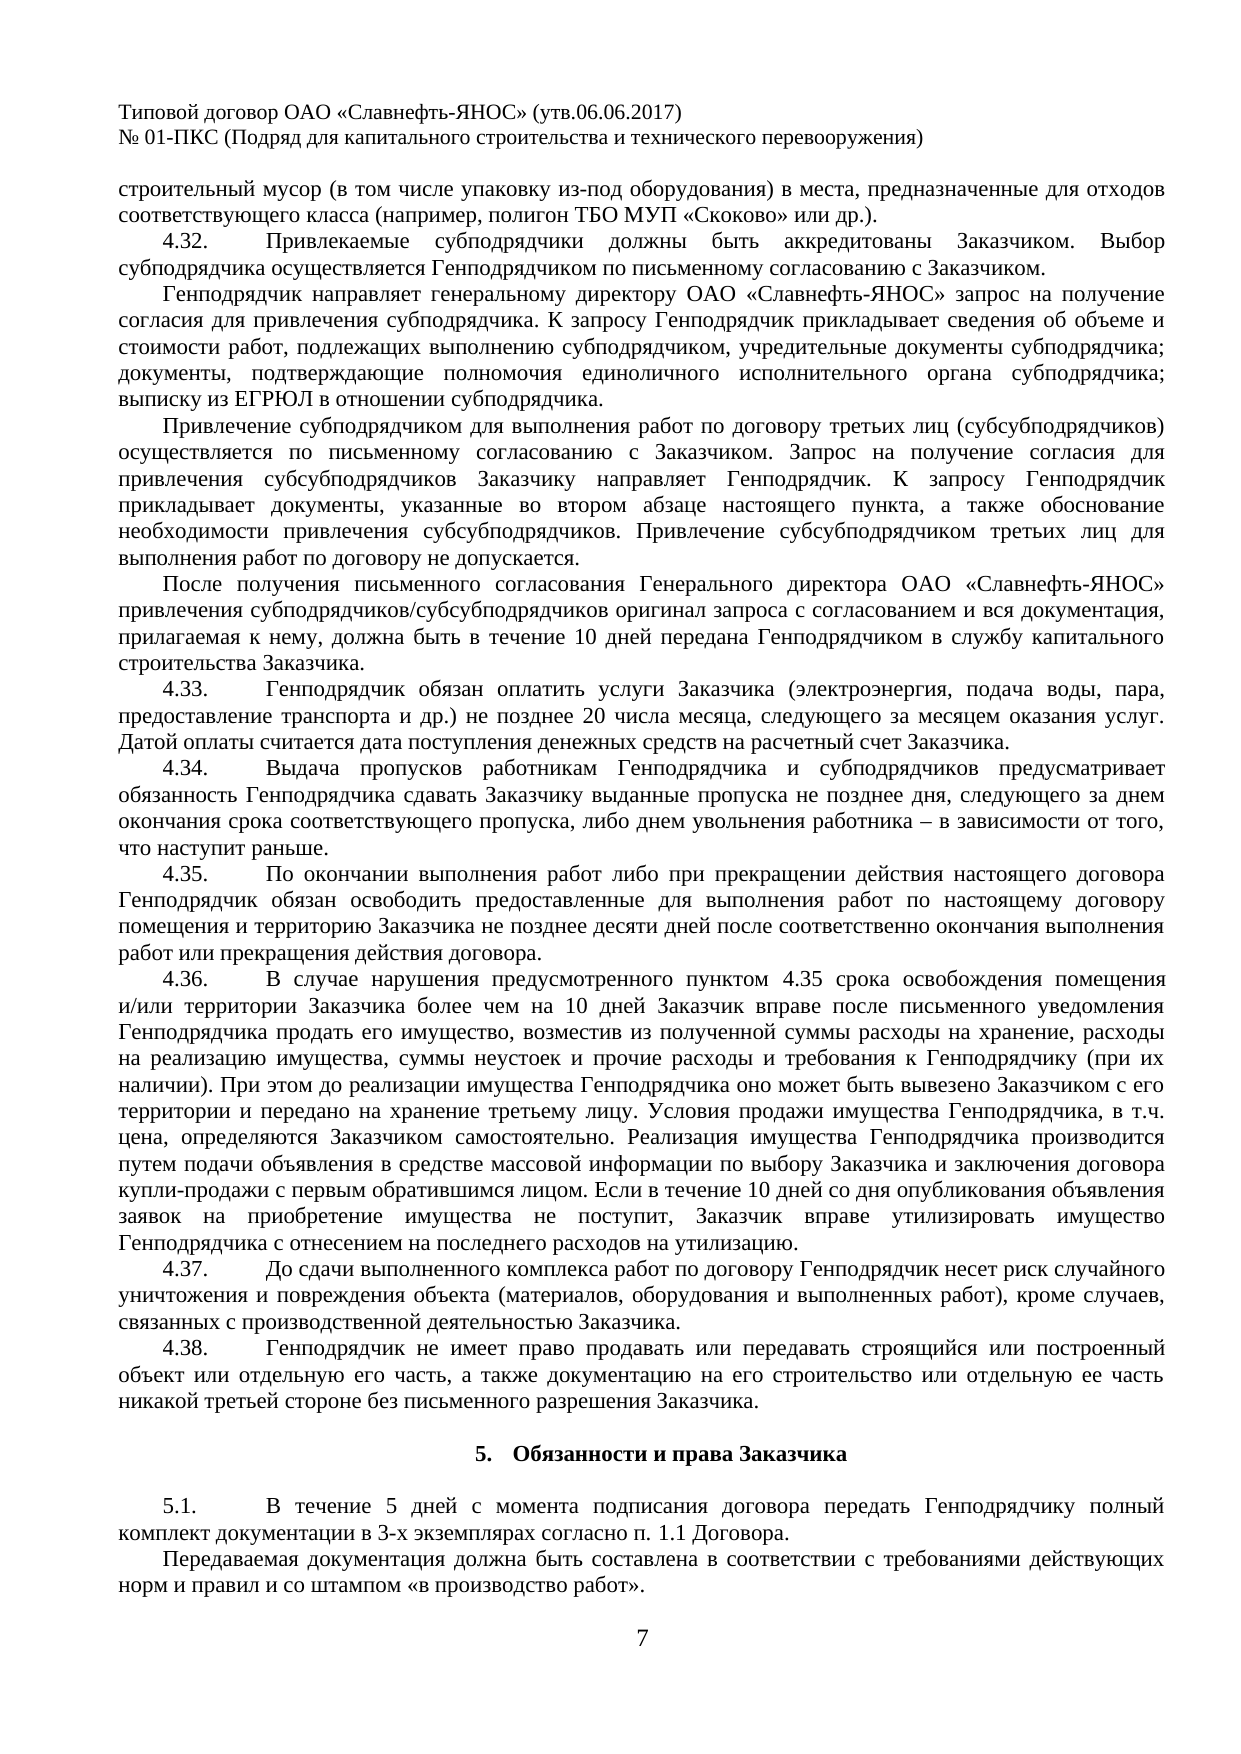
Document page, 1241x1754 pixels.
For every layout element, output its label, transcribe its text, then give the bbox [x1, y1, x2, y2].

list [118, 175, 1167, 227]
list До сдачи выполненного комплекса работ по договору Генподрядчик несет риск случайного уничтожения и повреждения объекта (материалов, оборудования и выполненных работ), кроме случаев, связанных с производственной деятельностью Заказчика. [118, 1255, 1167, 1334]
list В течение 5 дней с момента подписания договора передать Генподрядчику полный комплект документации в 3-х экземплярах согласно п. 1.1 Договора. [118, 1492, 1167, 1545]
list Привлекаемые субподрядчики должны быть аккредитованы Заказчиком. Выбор субподрядчика осуществляется Генподрядчиком по письменному согласованию с Заказчиком. [118, 227, 1167, 280]
text Генподрядчик направляет генеральному директору ОАО «Славнефть-ЯНОС» запрос на получение согласия для привлечения субподрядчика. К запросу Генподрядчик прикладывает сведения об объеме и стоимости работ, подлежащих выполнению субподрядчиком, учредительные документы субподрядчика; документы, подтверждающие полномочия единоличного исполнительного органа субподрядчика; выписку из ЕГРЮЛ в отношении субподрядчика. [118, 280, 1167, 412]
list Передаваемая документация должна быть составлена в соответствии с требованиями действующих норм и правил и со штампом «в производство работ». [118, 1545, 1167, 1598]
list Генподрядчик обязан оплатить услуги Заказчика (электроэнергия, подача воды, пара, предоставление транспорта и др.) не позднее 20 числа месяца, следующего за месяцем оказания услуг. Датой оплаты считается дата поступления денежных средств на расчетный счет Заказчика. [118, 675, 1167, 754]
text Привлечение субподрядчиком для выполнения работ по договору третьих лиц (субсубподрядчиков) осуществляется по письменному согласованию с Заказчиком. Запрос на получение согласия для привлечения субсубподрядчиков Заказчику направляет Генподрядчик. К запросу Генподрядчик прикладывает документы, указанные во втором абзаце настоящего пункта, а также обоснование необходимости привлечения субсубподрядчиков. Привлечение субсубподрядчиком третьих лиц для выполнения работ по договору не допускается. [118, 412, 1167, 570]
list Выдача пропусков работникам Генподрядчика и субподрядчиков предусматривает обязанность Генподрядчика сдавать Заказчику выданные пропуска не позднее дня, следующего за днем окончания срока соответствующего пропуска, либо днем увольнения работника – в зависимости от того, что наступит раньше. [118, 754, 1167, 860]
list В случае нарушения предусмотренного пунктом 4.35 срока освобождения помещения и/или территории Заказчика более чем на 10 дней Заказчик вправе после письменного уведомления Генподрядчика продать его имущество, возместив из полученной суммы расходы на хранение, расходы на реализацию имущества, суммы неустоек и прочие расходы и требования к Генподрядчику (при их наличии). При этом до реализации имущества Генподрядчика оно может быть вывезено Заказчиком с его территории и передано на хранение третьему лицу. Условия продажи имущества Генподрядчика, в т.ч. цена, определяются Заказчиком самостоятельно. Реализация имущества Генподрядчика производится путем подачи объявления в средстве массовой информации по выбору Заказчика и заключения договора купли-продажи с первым обратившимся лицом. Если в течение 10 дней со дня опубликования объявления заявок на приобретение имущества не поступит, Заказчик вправе утилизировать имущество Генподрядчика с отнесением на последнего расходов на утилизацию. [118, 965, 1167, 1255]
text После получения письменного согласования Генерального директора ОАО «Славнефть-ЯНОС» привлечения субподрядчиков/субсубподрядчиков оригинал запроса с согласованием и вся документация, прилагаемая к нему, должна быть в течение 10 дней передана Генподрядчиком в службу капитального строительства Заказчика. [118, 570, 1167, 675]
list По окончании выполнения работ либо при прекращении действия настоящего договора Генподрядчик обязан освободить предоставленные для выполнения работ по настоящему договору помещения и территорию Заказчика не позднее десяти дней после соответственно окончания выполнения работ или прекращения действия договора. [118, 860, 1167, 965]
list Генподрядчик не имеет право продавать или передавать строящийся или построенный объект или отдельную его часть, а также документацию на его строительство или отдельную ее часть никакой третьей стороне без письменного разрешения Заказчика. [118, 1334, 1167, 1413]
list Обязанности и права Заказчика [156, 1440, 1167, 1466]
